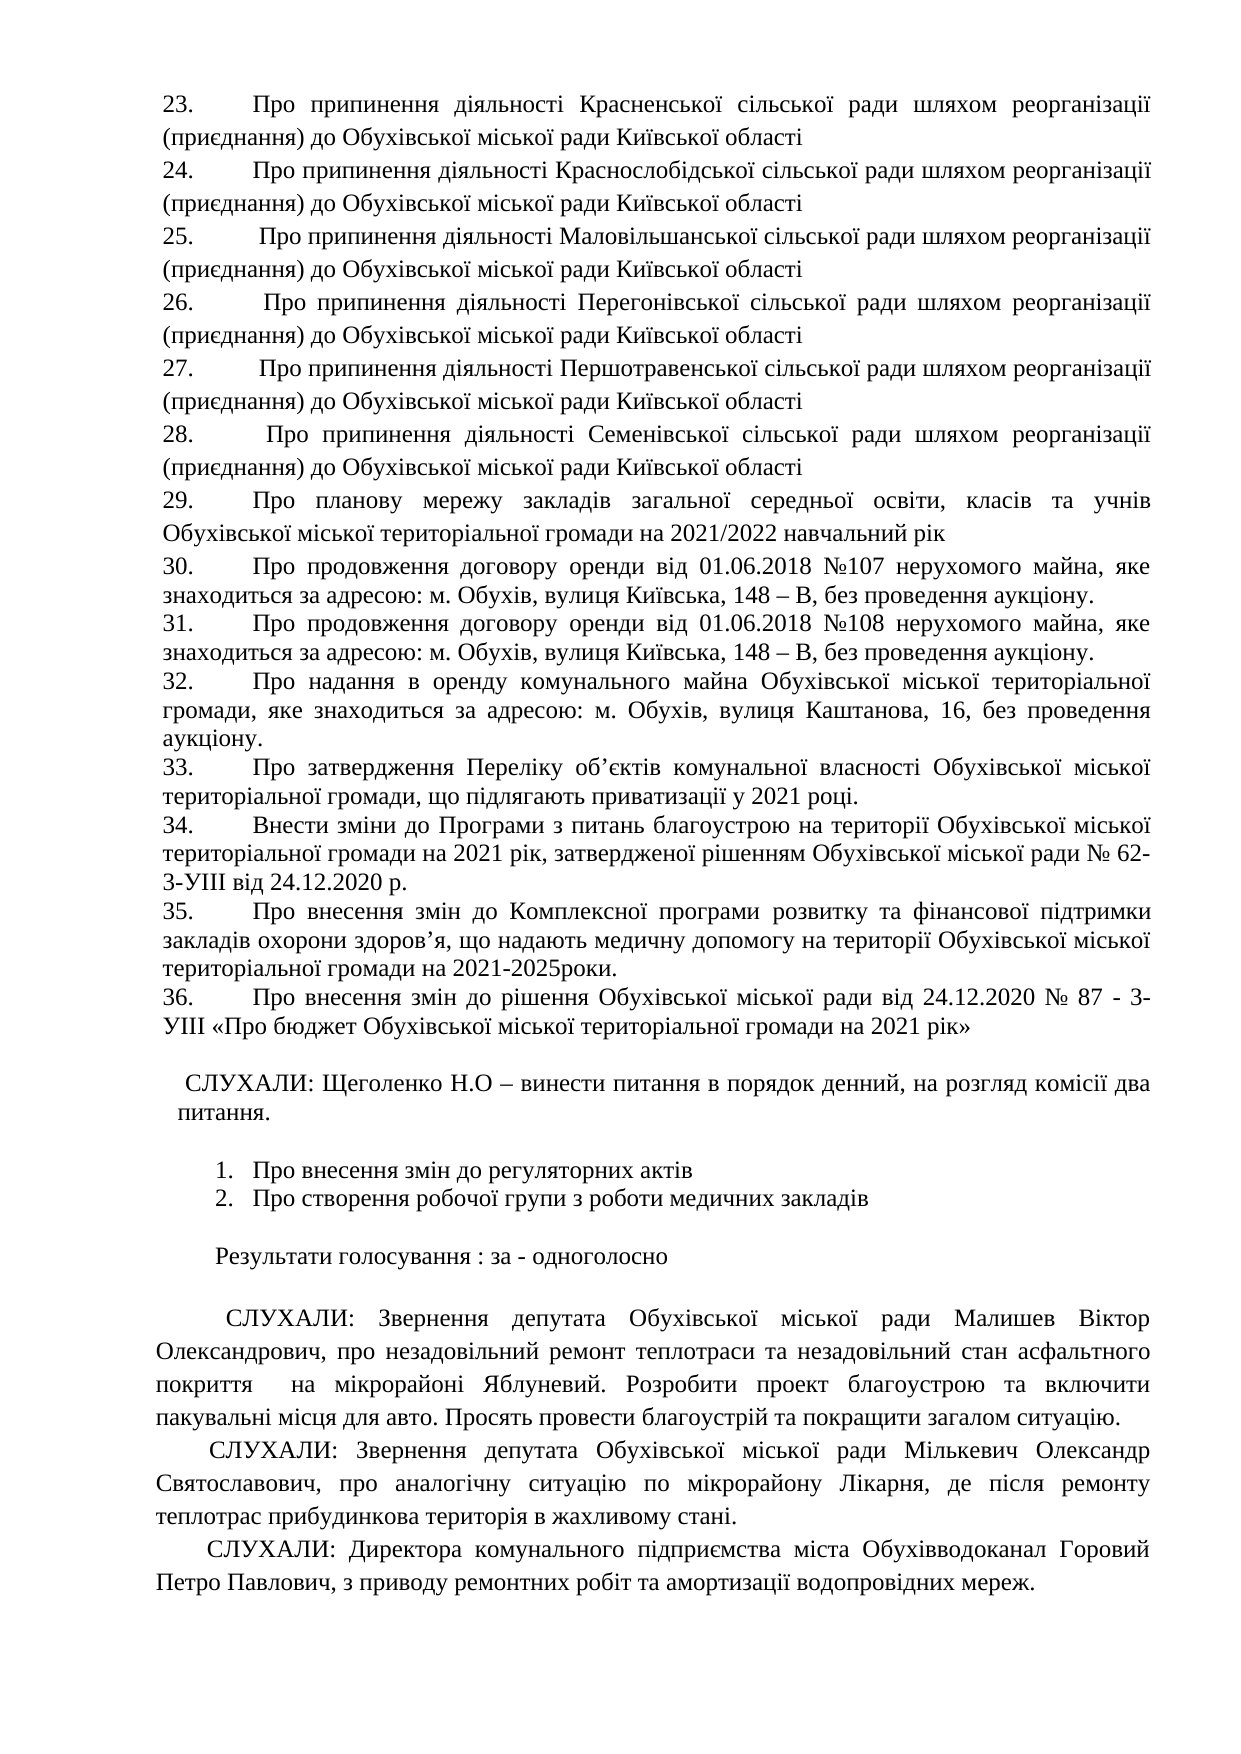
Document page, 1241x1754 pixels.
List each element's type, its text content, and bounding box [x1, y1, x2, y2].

list Про створення робочої групи з роботи медичних закладів [215, 1183, 1152, 1212]
text Результати голосування : за - одноголосно [215, 1241, 1152, 1270]
text СЛУХАЛИ: Щеголенко Н.О – винести питання в порядок денний, на розгляд комісії два питання. [177, 1068, 1152, 1126]
list Про планову мережу закладів загальної середньої освіти, класів та учнів Обухівської міської територіальної громади на 2021/2022 навчальний рік [162, 485, 1152, 547]
list Внести зміни до Програми з питань благоустрою на території Обухівської міської територіальної громади на 2021 рік, затвердженої рішенням Обухівської міської ради № 62-3-УІІI від 24.12.2020 р. [162, 810, 1152, 896]
list Про затвердження Переліку об’єктів комунальної власності Обухівської міської територіальної громади, що підлягають приватизації у 2021 році. [162, 752, 1152, 810]
list Про продовження договору оренди від 01.06.2018 №108 нерухомого майна, яке знаходиться за адресою: м. Обухів, вулиця Київська, 148 – В, без проведення аукціону. [162, 608, 1152, 666]
list СЛУХАЛИ: Звернення депутата Обухівської міської ради Малишев Віктор Олександрович, про незадовільний ремонт теплотраси та незадовільний стан асфальтного покриття на мікрорайоні Яблуневий. Розробити проект благоустрою та включити пакувальні місця для авто. Просять провести благоустрій та покращити загалом ситуацію. [156, 1303, 1152, 1431]
list Про внесення змін до Комплексної програми розвитку та фінансової підтримки закладів охорони здоров’я, що надають медичну допомогу на території Обухівської міської територіальної громади на 2021-2025роки. [162, 896, 1152, 982]
list Про продовження договору оренди від 01.06.2018 №107 нерухомого майна, яке знаходиться за адресою: м. Обухів, вулиця Київська, 148 – В, без проведення аукціону. [162, 551, 1152, 608]
list Про припинення діяльності Семенівської сільської ради шляхом реорганізації (приєднання) до Обухівської міської ради Київської області [162, 419, 1152, 481]
list Про внесення змін до регуляторних актів [215, 1155, 1152, 1183]
list Про надання в оренду комунального майна Обухівської міської територіальної громади, яке знаходиться за адресою: м. Обухів, вулиця Каштанова, 16, без проведення аукціону. [162, 666, 1152, 752]
list Про припинення діяльності Маловільшанської сільської ради шляхом реорганізації (приєднання) до Обухівської міської ради Київської області [162, 221, 1152, 282]
list СЛУХАЛИ: Директора комунального підприємства міста Обухівводоканал Горовий Петро Павлович, з приводу ремонтних робіт та амортизації водопровідних мереж. [156, 1534, 1152, 1596]
list Про припинення діяльності Першотравенської сільської ради шляхом реорганізації (приєднання) до Обухівської міської ради Київської області [162, 353, 1152, 414]
list Про припинення діяльності Краснослобідської сільської ради шляхом реорганізації (приєднання) до Обухівської міської ради Київської області [162, 155, 1152, 216]
list Про припинення діяльності Красненської сільської ради шляхом реорганізації (приєднання) до Обухівської міської ради Київської області [162, 89, 1152, 150]
list Про внесення змін до рішення Обухівської міської ради від 24.12.2020 № 87 - 3- УІІІ «Про бюджет Обухівської міської територіальної громади на 2021 рік» [162, 982, 1152, 1040]
list Про припинення діяльності Перегонівської сільської ради шляхом реорганізації (приєднання) до Обухівської міської ради Київської області [162, 287, 1152, 348]
list СЛУХАЛИ: Звернення депутата Обухівської міської ради Мількевич Олександр Святославович, про аналогічну ситуацію по мікрорайону Лікарня, де після ремонту теплотрас прибудинкова територія в жахливому стані. [156, 1435, 1152, 1529]
